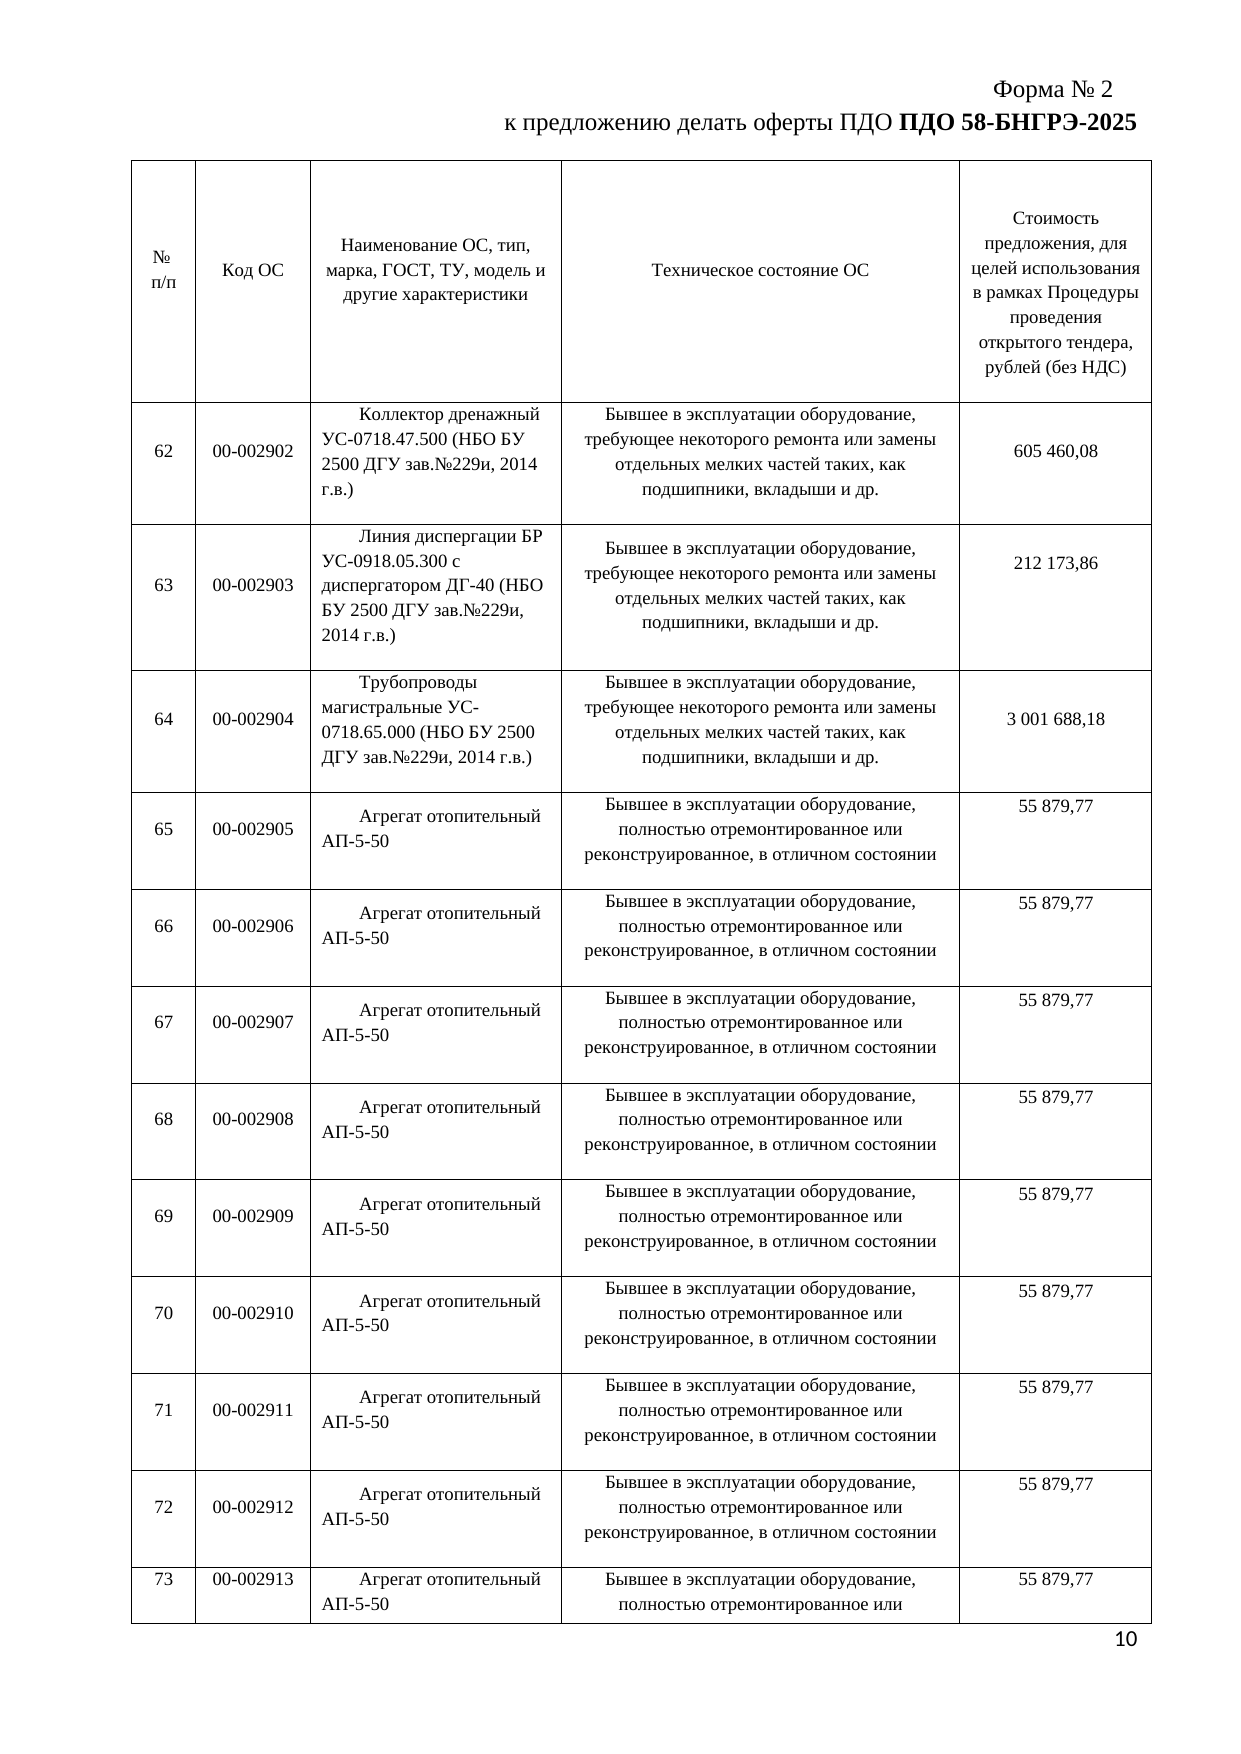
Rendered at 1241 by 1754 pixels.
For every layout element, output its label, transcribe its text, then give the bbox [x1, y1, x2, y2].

table_header Техническое состояние ОС [562, 161, 959, 402]
table_cell 73 [132, 1568, 195, 1623]
table_cell 00-002905 [196, 793, 310, 889]
table_cell 00-002913 [196, 1568, 310, 1623]
table_cell 00-002904 [196, 671, 310, 792]
table_cell 69 [132, 1180, 195, 1276]
table_cell Бывшее в эксплуатации оборудование, полностью отремонтированное или реконструированное, в отличном состоянии [562, 987, 959, 1082]
table_cell Агрегат отопительный АП-5-50 [311, 987, 561, 1082]
table_cell 63 [132, 525, 195, 670]
table_header № п/п [132, 161, 195, 402]
table_cell 71 [132, 1374, 195, 1470]
table_cell Агрегат отопительный АП-5-50 [311, 1568, 561, 1623]
table_cell 55 879,77 [960, 1374, 1151, 1470]
table_cell 00-002911 [196, 1374, 310, 1470]
table_cell Агрегат отопительный АП-5-50 [311, 1277, 561, 1373]
table_cell Бывшее в эксплуатации оборудование, требующее некоторого ремонта или замены отдельных мелких частей таких, как подшипники, вкладыши и др. [562, 671, 959, 792]
table_cell 00-002906 [196, 890, 310, 986]
table_cell 00-002910 [196, 1277, 310, 1373]
table_cell Бывшее в эксплуатации оборудование, требующее некоторого ремонта или замены отдельных мелких частей таких, как подшипники, вкладыши и др. [562, 525, 959, 670]
table_cell 212 173,86 [960, 525, 1151, 670]
table_cell 00-002908 [196, 1084, 310, 1179]
table_cell 65 [132, 793, 195, 889]
table_cell 3 001 688,18 [960, 671, 1151, 792]
table_cell 55 879,77 [960, 1568, 1151, 1623]
table_cell Бывшее в эксплуатации оборудование, полностью отремонтированное или реконструированное, в отличном состоянии [562, 1277, 959, 1373]
table_cell Бывшее в эксплуатации оборудование, полностью отремонтированное или реконструированное, в отличном состоянии [562, 1180, 959, 1276]
table_cell 55 879,77 [960, 890, 1151, 986]
table_cell 00-002902 [196, 403, 310, 524]
table_cell Агрегат отопительный АП-5-50 [311, 793, 561, 889]
table_cell Бывшее в эксплуатации оборудование, полностью отремонтированное или реконструированное, в отличном состоянии [562, 793, 959, 889]
table_header Наименование ОС, тип, марка, ГОСТ, ТУ, модель и другие характеристики [311, 161, 561, 402]
table_cell Бывшее в эксплуатации оборудование, полностью отремонтированное или реконструированное, в отличном состоянии [562, 890, 959, 986]
table_cell 55 879,77 [960, 793, 1151, 889]
table_cell 62 [132, 403, 195, 524]
table_cell Бывшее в эксплуатации оборудование, требующее некоторого ремонта или замены отдельных мелких частей таких, как подшипники, вкладыши и др. [562, 403, 959, 524]
table_cell Агрегат отопительный АП-5-50 [311, 890, 561, 986]
table_cell Бывшее в эксплуатации оборудование, полностью отремонтированное или реконструированное, в отличном состоянии [562, 1471, 959, 1567]
table_cell Линия диспергации БР УС-0918.05.300 с диспергатором ДГ-40 (НБО БУ 2500 ДГУ зав.№229и, 2014 г.в.) [311, 525, 561, 670]
table_cell 55 879,77 [960, 987, 1151, 1082]
table_cell 55 879,77 [960, 1471, 1151, 1567]
table_cell Агрегат отопительный АП-5-50 [311, 1180, 561, 1276]
table_cell Агрегат отопительный АП-5-50 [311, 1374, 561, 1470]
table_cell 00-002903 [196, 525, 310, 670]
table_header Код ОС [196, 161, 310, 402]
table_cell 00-002907 [196, 987, 310, 1082]
table_cell 66 [132, 890, 195, 986]
table_cell 68 [132, 1084, 195, 1179]
table_cell Бывшее в эксплуатации оборудование, полностью отремонтированное или реконструированное, в отличном состоянии [562, 1084, 959, 1179]
table_cell 70 [132, 1277, 195, 1373]
table_cell Бывшее в эксплуатации оборудование, полностью отремонтированное или реконструированное, в отличном состоянии [562, 1374, 959, 1470]
table_cell 72 [132, 1471, 195, 1567]
table_cell Агрегат отопительный АП-5-50 [311, 1084, 561, 1179]
table_cell 00-002909 [196, 1180, 310, 1276]
table_header Стоимость предложения, для целей использования в рамках Процедуры проведения открытого тендера, рублей (без НДС) [960, 161, 1151, 402]
table_cell 00-002912 [196, 1471, 310, 1567]
table_cell Трубопроводы магистральные УС-0718.65.000 (НБО БУ 2500 ДГУ зав.№229и, 2014 г.в.) [311, 671, 561, 792]
table_cell 64 [132, 671, 195, 792]
table_cell Бывшее в эксплуатации оборудование, полностью отремонтированное или реконструированное, в отличном состоянии [562, 1568, 959, 1623]
table_cell Агрегат отопительный АП-5-50 [311, 1471, 561, 1567]
table_cell 55 879,77 [960, 1084, 1151, 1179]
table_cell 605 460,08 [960, 403, 1151, 524]
table_cell 55 879,77 [960, 1180, 1151, 1276]
table_cell 67 [132, 987, 195, 1082]
table_cell 55 879,77 [960, 1277, 1151, 1373]
table_cell Коллектор дренажный УС-0718.47.500 (НБО БУ 2500 ДГУ зав.№229и, 2014 г.в.) [311, 403, 561, 524]
